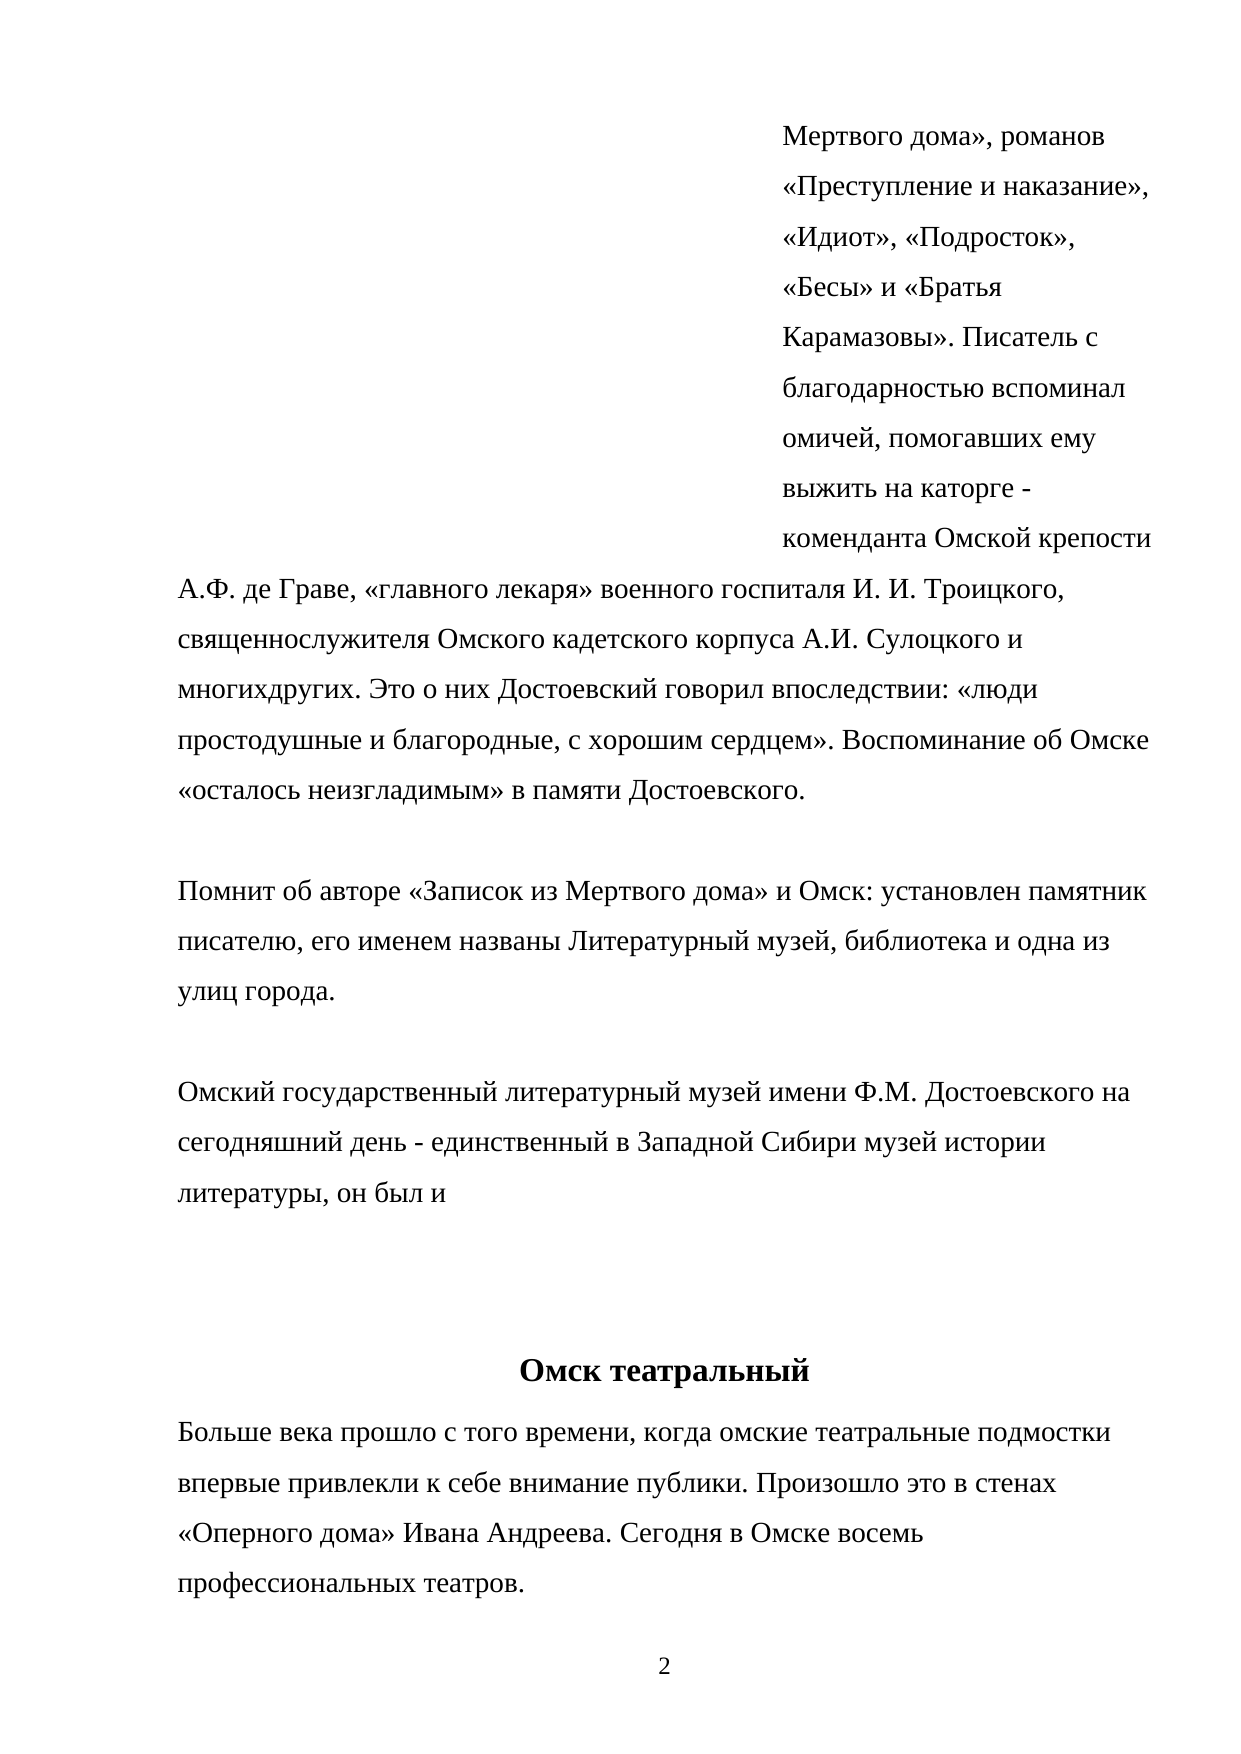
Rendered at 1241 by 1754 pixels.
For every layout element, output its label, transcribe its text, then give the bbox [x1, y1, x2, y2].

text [177, 118, 1152, 1208]
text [177, 1414, 1152, 1599]
subtitle Омск театральный [177, 1351, 1152, 1389]
